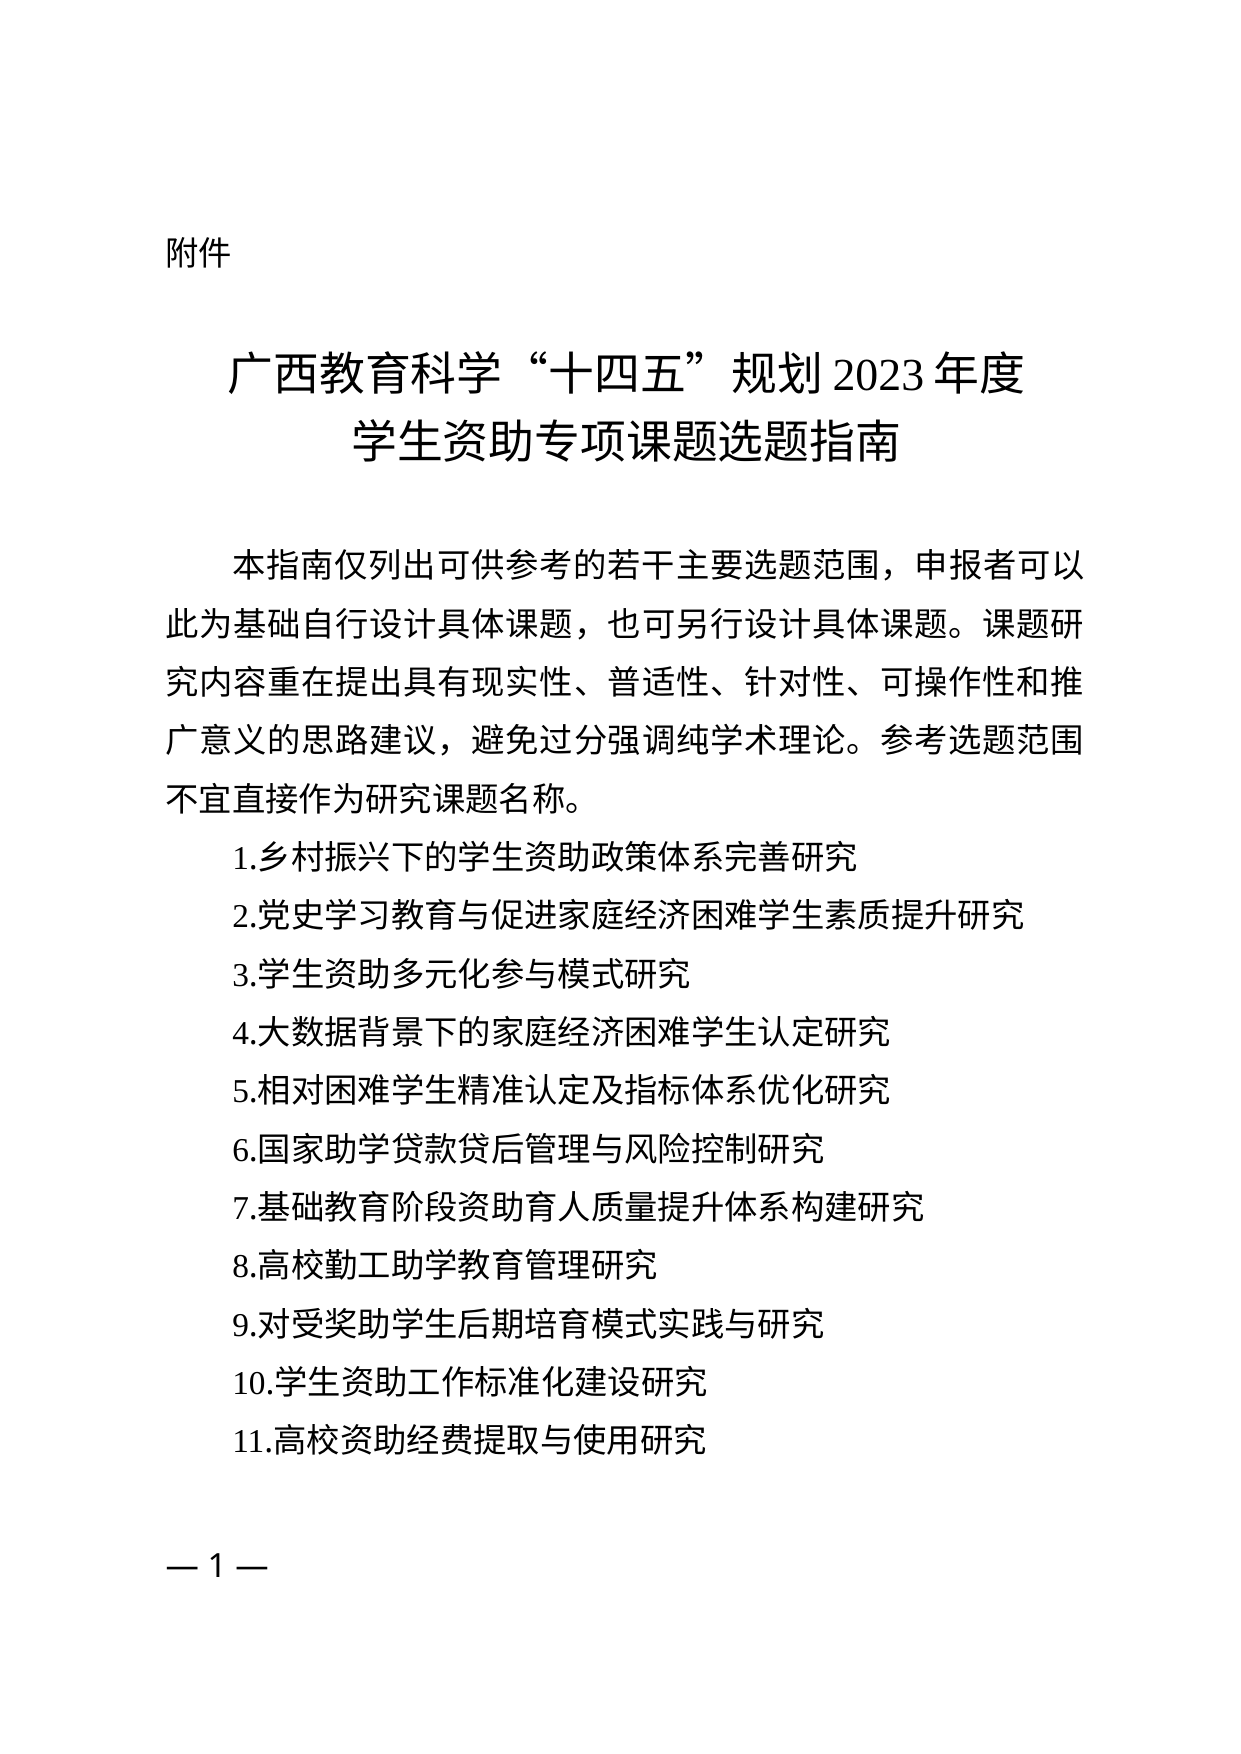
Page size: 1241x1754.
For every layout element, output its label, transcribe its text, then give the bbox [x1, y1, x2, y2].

text 广西教育科学“十四五”规划2023年度 [165, 335, 1087, 404]
text 附件 [165, 218, 1087, 277]
text 7.基础教育阶段资助育人质量提升体系构建研究 [165, 1173, 1087, 1231]
text 4.大数据背景下的家庭经济困难学生认定研究 [165, 998, 1087, 1056]
text 2.党史学习教育与促进家庭经济困难学生素质提升研究 [165, 881, 1087, 939]
text 8.高校勤工助学教育管理研究 [165, 1231, 1087, 1289]
text 3.学生资助多元化参与模式研究 [165, 939, 1087, 998]
text 6.国家助学贷款贷后管理与风险控制研究 [165, 1114, 1087, 1173]
text 5.相对困难学生精准认定及指标体系优化研究 [165, 1056, 1087, 1114]
text 11.高校资助经费提取与使用研究 [165, 1406, 1087, 1464]
text 10.学生资助工作标准化建设研究 [165, 1348, 1087, 1406]
text 1.乡村振兴下的学生资助政策体系完善研究 [165, 823, 1087, 881]
text 本指南仅列出可供参考的若干主要选题范围，申报者可以此为基础自行设计具体课题，也可另行设计具体课题。课题研究内容重在提出具有现实性、普适性、针对性、可操作性和推广意义的思路建议，避免过分强调纯学术理论。参考选题范围不宜直接作为研究课题名称。 [165, 531, 1087, 823]
text 学生资助专项课题选题指南 [165, 404, 1087, 473]
text 9.对受奖助学生后期培育模式实践与研究 [165, 1289, 1087, 1348]
